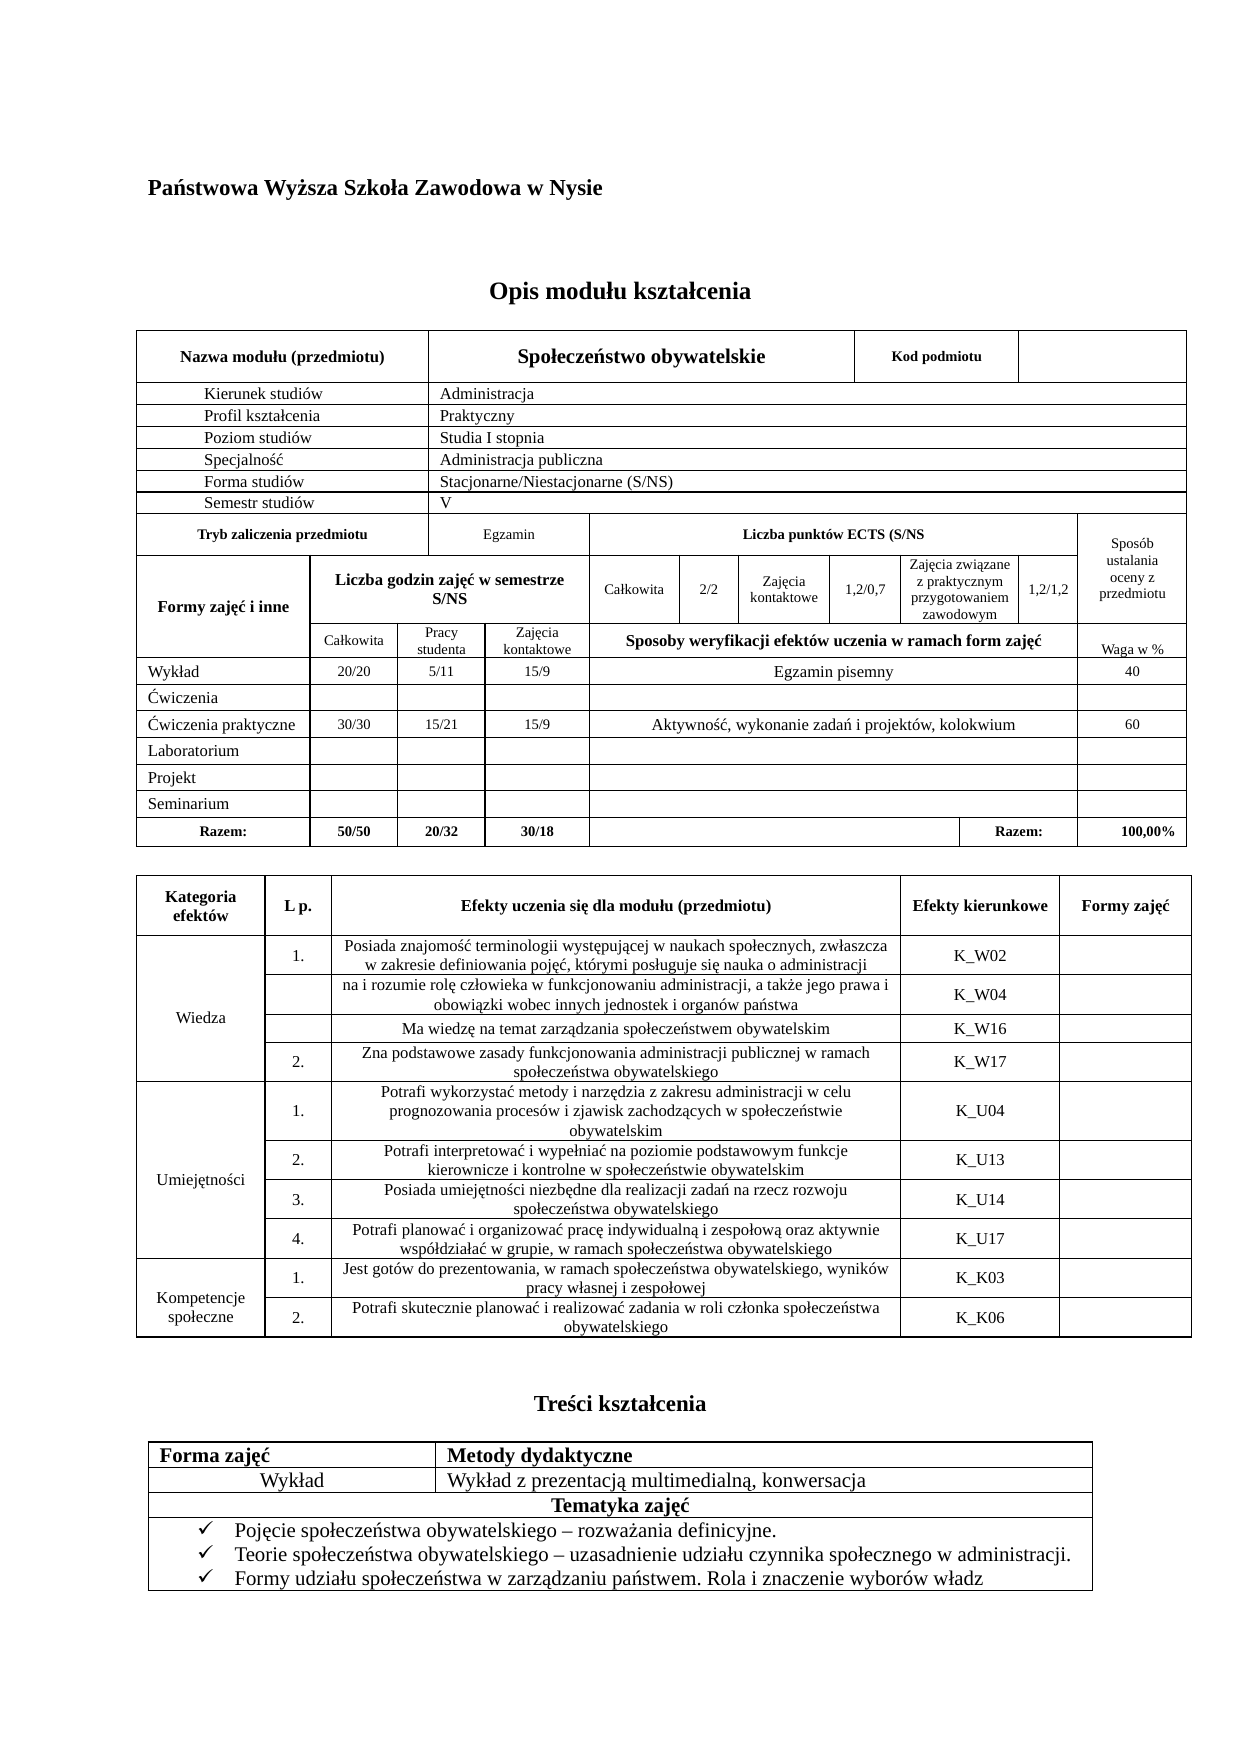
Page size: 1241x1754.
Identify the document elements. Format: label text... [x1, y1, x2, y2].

table_cell [266, 1015, 331, 1042]
table_cell 40 [1078, 658, 1186, 684]
table_header Nazwa modułu (przedmiotu) [137, 331, 428, 382]
table_cell Razem: [960, 818, 1077, 846]
table_cell Specjalność [137, 449, 428, 469]
table_cell [311, 685, 397, 710]
table_cell K_U04 [901, 1082, 1059, 1139]
table_header [1019, 331, 1186, 382]
table_cell Sposoby weryfikacji efektów uczenia w ramach form zajęć [590, 624, 1077, 657]
table_cell 2. [266, 1043, 331, 1081]
table_cell K_U13 [901, 1141, 1059, 1179]
table_cell na i rozumie rolę człowieka w funkcjonowaniu administracji, a także jego prawa i obowiązki wobec innych jednostek i organów państwa [332, 975, 900, 1013]
table_cell Kompetencje społeczne [137, 1259, 264, 1336]
table_cell 4. [266, 1219, 331, 1258]
table_cell Zna podstawowe zasady funkcjonowania administracji publicznej w ramach społeczeństwa obywatelskiego [332, 1043, 900, 1081]
table_cell 3. [266, 1180, 331, 1218]
table_cell Wykład [149, 1468, 435, 1492]
table_cell K_U17 [901, 1219, 1059, 1258]
table_cell Wiedza [137, 936, 264, 1081]
table_cell [590, 818, 959, 846]
table_cell K_K06 [901, 1298, 1059, 1336]
table_cell 15/21 [398, 711, 484, 737]
table_header Kod podmiotu [855, 331, 1018, 382]
table_cell Potrafi skutecznie planować i realizować zadania w roli członka społeczeństwa obywatelskiego [332, 1298, 900, 1336]
table_cell Liczba punktów ECTS (S/NS [590, 514, 1077, 554]
table_cell [311, 738, 397, 763]
table_cell [1060, 1219, 1191, 1258]
table_cell Tryb zaliczenia przedmiotu [137, 514, 428, 554]
table_cell Potrafi wykorzystać metody i narzędzia z zakresu administracji w celu prognozowania procesów i zjawisk zachodzących w społeczeństwie obywatelskim [332, 1082, 900, 1139]
table_cell Wykład z prezentacją multimedialną, konwersacja [436, 1468, 1092, 1492]
table_cell Formy zajęć i inne [137, 556, 309, 657]
table_cell Tematyka zajęć [149, 1493, 1092, 1517]
table_cell [1060, 936, 1191, 974]
table_cell Zajęcia kontaktowe [486, 624, 589, 657]
table_cell [311, 765, 397, 790]
table_cell [590, 791, 1077, 817]
table_cell 1,2/0,7 [830, 556, 900, 623]
table_header Metody dydaktyczne [436, 1443, 1092, 1467]
table_cell 50/50 [311, 818, 397, 846]
table_cell Administracja [429, 383, 1186, 404]
table_header Formy zajęć [1060, 876, 1191, 935]
table_cell 60 [1078, 711, 1186, 737]
table_cell Egzamin pisemny [590, 658, 1077, 684]
table_cell Laboratorium [137, 738, 309, 763]
table_cell 20/32 [398, 818, 484, 846]
table_header L p. [266, 876, 331, 935]
table_cell 5/11 [398, 658, 484, 684]
table_cell [486, 685, 589, 710]
table_cell K_W02 [901, 936, 1059, 974]
table_cell Posiada umiejętności niezbędne dla realizacji zadań na rzecz rozwoju społeczeństwa obywatelskiego [332, 1180, 900, 1218]
table_cell [1060, 975, 1191, 1013]
table_cell [398, 685, 484, 710]
table_cell Profil kształcenia [137, 405, 428, 426]
table_cell 1,2/1,2 [1019, 556, 1077, 623]
table_cell Sposób ustalania oceny z przedmiotu [1078, 514, 1186, 623]
table_cell Liczba godzin zajęć w semestrze S/NS [311, 556, 589, 623]
table_cell [266, 975, 331, 1013]
table_cell K_W16 [901, 1015, 1059, 1042]
table_cell Semestr studiów [137, 493, 428, 513]
table_cell Potrafi interpretować i wypełniać na poziomie podstawowym funkcje kierownicze i kontrolne w społeczeństwie obywatelskim [332, 1141, 900, 1179]
table_cell Forma studiów [137, 471, 428, 491]
table_cell Ćwiczenia [137, 685, 309, 710]
table_cell 100,00% [1078, 818, 1186, 846]
text Treści kształcenia [148, 1390, 1093, 1417]
table_cell [1078, 791, 1186, 817]
table_cell Aktywność, wykonanie zadań i projektów, kolokwium [590, 711, 1077, 737]
table_cell [590, 765, 1077, 790]
table_cell 2/2 [680, 556, 738, 623]
text Opis modułu kształcenia [148, 276, 1093, 305]
table_cell [486, 765, 589, 790]
table_cell 30/18 [486, 818, 589, 846]
table_cell [1078, 765, 1186, 790]
table_cell Praktyczny [429, 405, 1186, 426]
table_cell Umiejętności [137, 1082, 264, 1258]
table_cell [398, 765, 484, 790]
table_cell [1060, 1141, 1191, 1179]
table_cell 15/9 [486, 658, 589, 684]
table_header Społeczeństwo obywatelskie [429, 331, 854, 382]
table_cell Zajęcia związane z praktycznym przygotowaniem zawodowym [901, 556, 1018, 623]
table_cell Razem: [137, 818, 309, 846]
table_cell Egzamin [429, 514, 589, 554]
table_header Efekty kierunkowe [901, 876, 1059, 935]
table_cell [1060, 1043, 1191, 1081]
table_cell V [429, 493, 1186, 513]
table_cell Wykład [137, 658, 309, 684]
table_cell Projekt [137, 765, 309, 790]
text Państwowa Wyższa Szkoła Zawodowa w Nysie [148, 174, 1093, 200]
table_cell [1078, 738, 1186, 763]
table_cell Potrafi planować i organizować pracę indywidualną i zespołową oraz aktywnie współdziałać w grupie, w ramach społeczeństwa obywatelskiego [332, 1219, 900, 1258]
table_cell 1. [266, 1082, 331, 1139]
table_cell Posiada znajomość terminologii występującej w naukach społecznych, zwłaszcza w zakresie definiowania pojęć, którymi posługuje się nauka o administracji [332, 936, 900, 974]
table_cell Studia I stopnia [429, 427, 1186, 448]
table_cell [1060, 1259, 1191, 1297]
table_cell Zajęcia kontaktowe [739, 556, 829, 623]
table_cell [1060, 1015, 1191, 1042]
table_cell [590, 738, 1077, 763]
table_cell [398, 738, 484, 763]
table_cell Kierunek studiów [137, 383, 428, 404]
table_cell 2. [266, 1298, 331, 1336]
table_cell Waga w % [1078, 624, 1186, 657]
table_cell Pracy studenta [398, 624, 484, 657]
table_cell [590, 685, 1077, 710]
table_cell Ćwiczenia praktyczne [137, 711, 309, 737]
table_cell [1060, 1082, 1191, 1139]
table_cell 1. [266, 1259, 331, 1297]
table_cell Poziom studiów [137, 427, 428, 448]
table_cell Seminarium [137, 791, 309, 817]
table_cell [1060, 1180, 1191, 1218]
table_cell [398, 791, 484, 817]
table_cell K_K03 [901, 1259, 1059, 1297]
table_cell [1078, 685, 1186, 710]
table_cell K_W04 [901, 975, 1059, 1013]
table_header Kategoria efektów [137, 876, 264, 935]
table_cell K_U14 [901, 1180, 1059, 1218]
table_cell [486, 738, 589, 763]
table_cell 20/20 [311, 658, 397, 684]
table_cell [1060, 1298, 1191, 1336]
table_cell Jest gotów do prezentowania, w ramach społeczeństwa obywatelskiego, wyników pracy własnej i zespołowej [332, 1259, 900, 1297]
table_cell 1. [266, 936, 331, 974]
table_header Efekty uczenia się dla modułu (przedmiotu) [332, 876, 900, 935]
table_cell 2. [266, 1141, 331, 1179]
table_cell Administracja publiczna [429, 449, 1186, 469]
table_header Forma zajęć [149, 1443, 435, 1467]
table_cell 15/9 [486, 711, 589, 737]
table_cell K_W17 [901, 1043, 1059, 1081]
table_cell [311, 791, 397, 817]
table_cell Całkowita [311, 624, 397, 657]
table_cell [486, 791, 589, 817]
table_cell Całkowita [590, 556, 679, 623]
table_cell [149, 1518, 1092, 1590]
table_cell 30/30 [311, 711, 397, 737]
table_cell Ma wiedzę na temat zarządzania społeczeństwem obywatelskim [332, 1015, 900, 1042]
table_cell Stacjonarne/Niestacjonarne (S/NS) [429, 471, 1186, 491]
